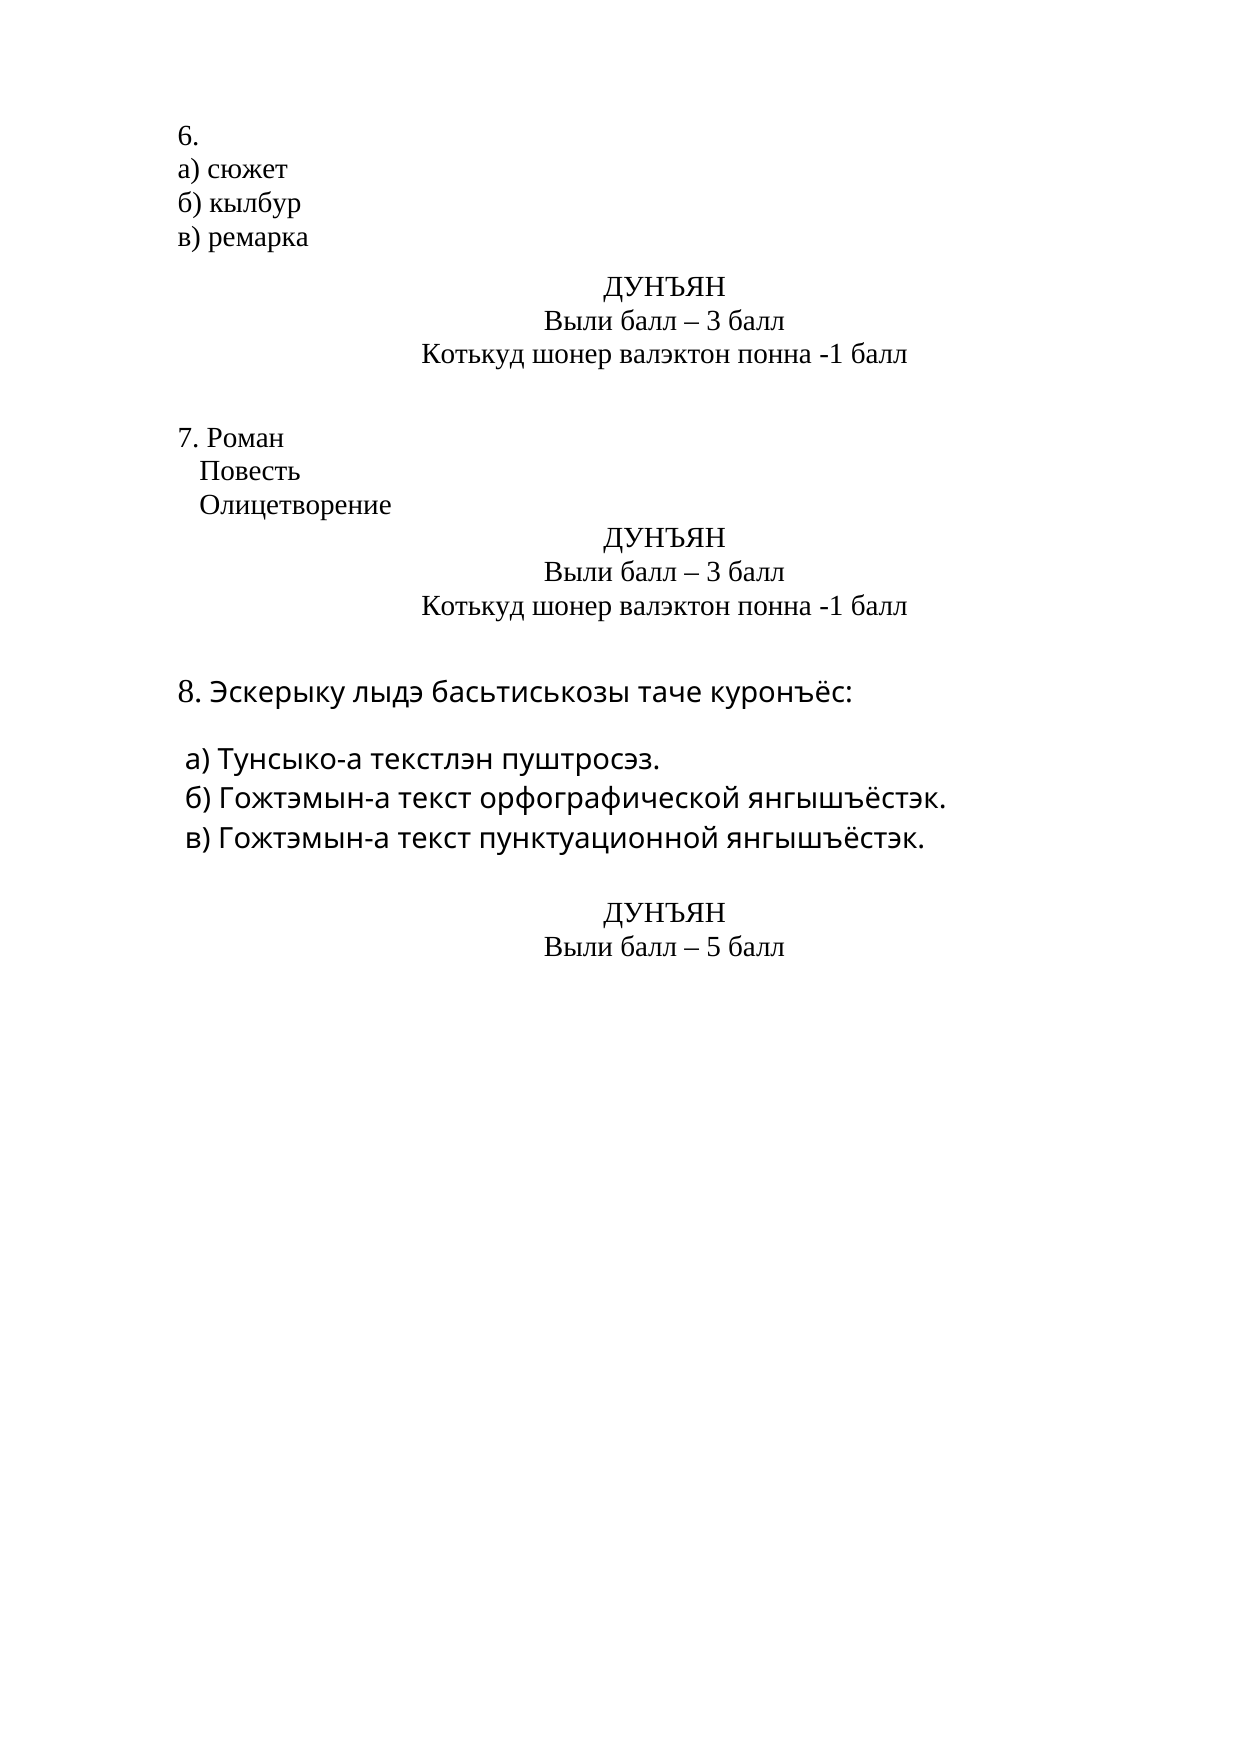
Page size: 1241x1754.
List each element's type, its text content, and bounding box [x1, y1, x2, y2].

text в) Гожтэмын-а текст пунктуационной янгышъёстэк. [177, 817, 1152, 857]
text Выли балл – 3 балл [177, 554, 1152, 588]
text Котькуд шонер валэктон понна -1 балл [177, 588, 1152, 621]
text 7. Роман [177, 420, 1152, 453]
text Котькуд шонер валэктон понна -1 балл [177, 336, 1152, 370]
text б) Гожтэмын-а текст орфографической янгышъёстэк. [177, 778, 1152, 817]
text 8. Эскерыку лыдэ басьтиськозы таче куронъёс: [177, 672, 1152, 711]
text ДУНЪЯН [177, 895, 1152, 929]
text в) ремарка [177, 219, 1152, 252]
text Выли балл – 3 балл [177, 303, 1152, 336]
text б) кылбур [177, 185, 1152, 219]
text Олицетворение [177, 487, 1152, 521]
text ДУНЪЯН [177, 521, 1152, 554]
text 6. [177, 118, 1152, 152]
text Повесть [177, 453, 1152, 487]
text Выли балл – 5 балл [177, 929, 1152, 962]
text ДУНЪЯН [177, 269, 1152, 303]
text а) сюжет [177, 152, 1152, 185]
text а) Тунсыко-а текстлэн пуштросэз. [177, 738, 1152, 778]
